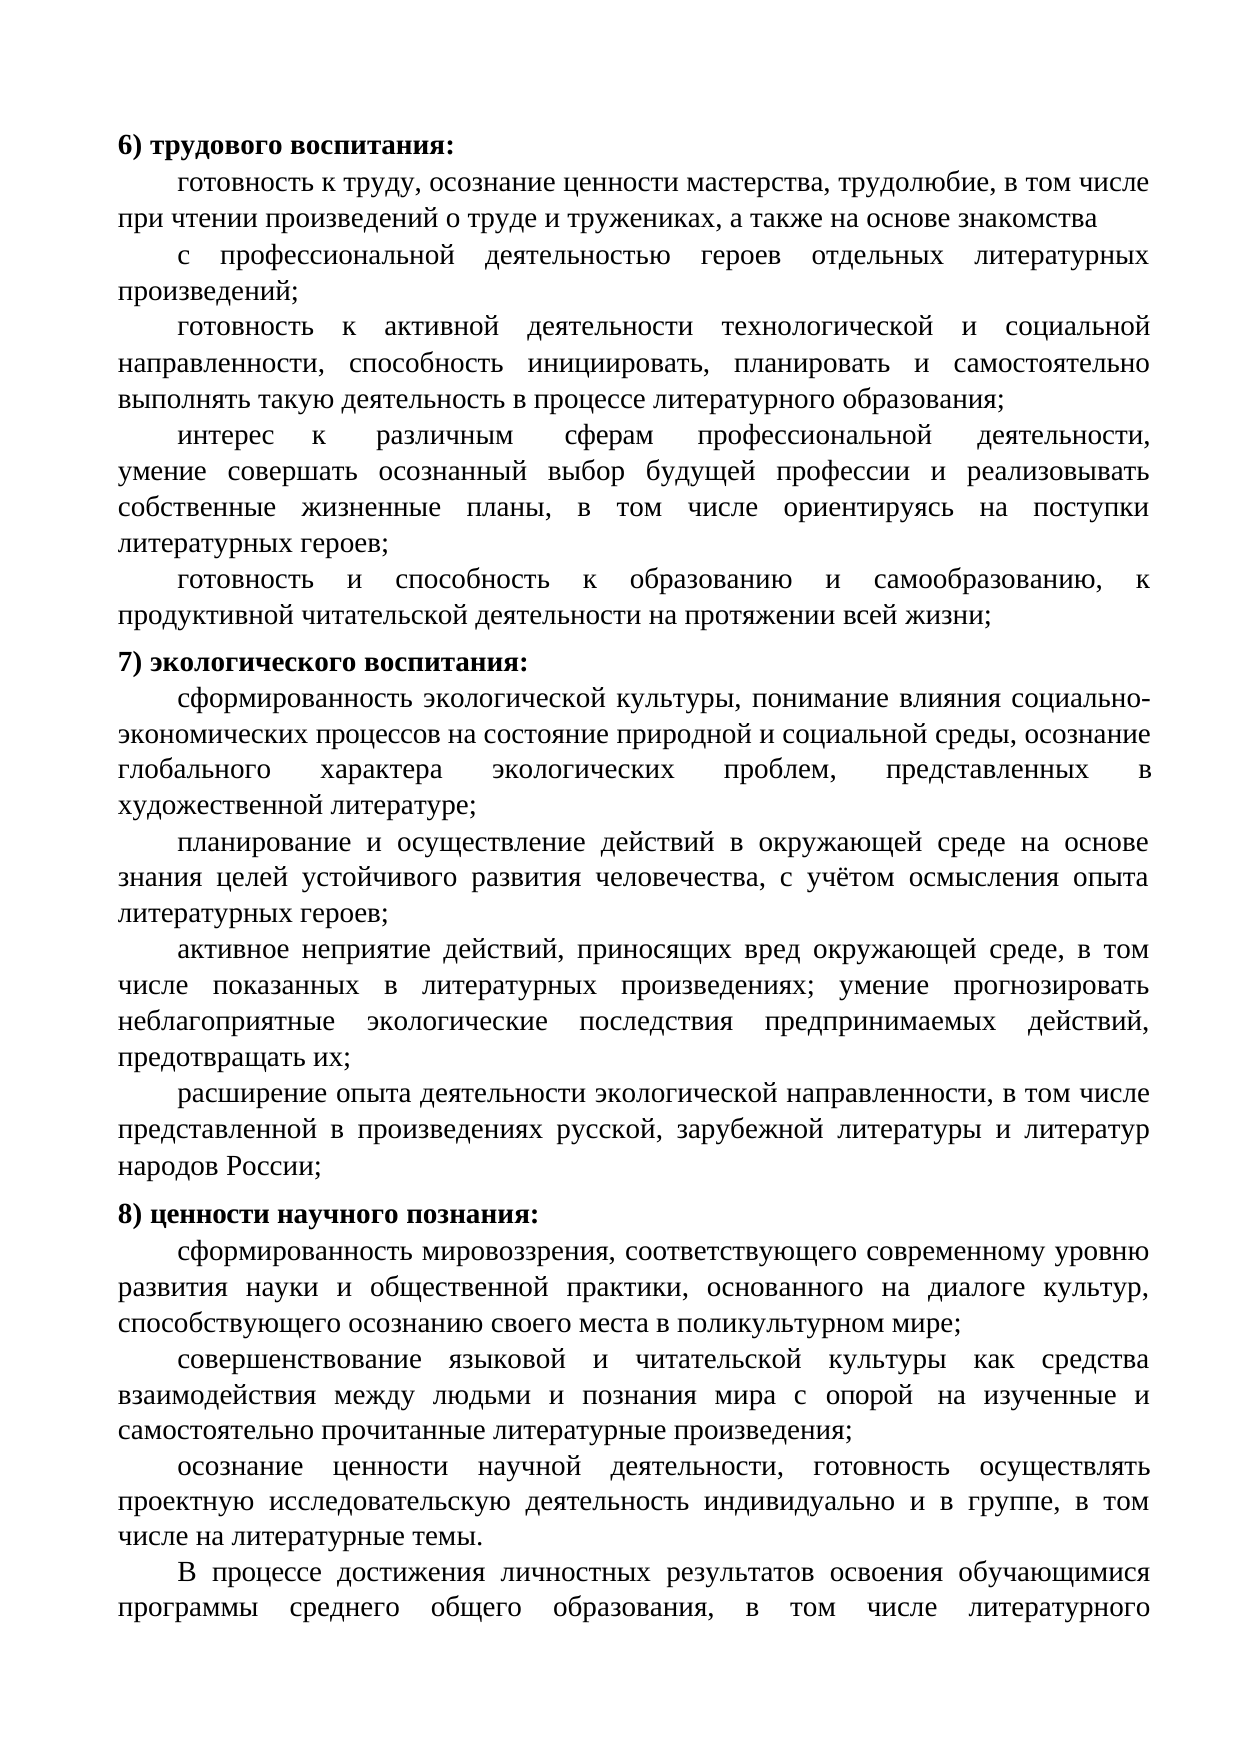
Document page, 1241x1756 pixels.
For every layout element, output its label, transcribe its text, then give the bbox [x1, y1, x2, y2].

text готовность к активной деятельности технологической и социальной направленности, способность инициировать, планировать и самостоятельно выполнять такую деятельность в процессе литературного образования; [118, 308, 1151, 414]
text готовность и способность к образованию и самообразованию, к продуктивной читательской деятельности на протяжении всей жизни; [118, 562, 1149, 631]
subtitle ценности научного познания: [118, 1196, 1163, 1229]
text сформированность мировоззрения, соответствующего современному уровню развития науки и общественной практики, основанного на диалоге культур, способствующего осознанию своего места в поликультурном мире; [118, 1233, 1150, 1339]
text активное неприятие действий, приносящих вред окружающей среде, в том числе показанных в литературных произведениях; умение прогнозировать неблагоприятные экологические последствия предпринимаемых действий, предотвращать их; [118, 931, 1150, 1073]
text планирование и осуществление действий в окружающей среде на основе знания целей устойчивого развития человечества, с учётом осмысления опыта литературных героев; [118, 824, 1150, 929]
subtitle трудового воспитания: [118, 127, 1163, 161]
text совершенствование языковой и читательской культуры как средства взаимодействия между людьми и познания мира с опорой на изученные и самостоятельно прочитанные литературные произведения; [118, 1341, 1150, 1446]
text готовность к труду, осознание ценности мастерства, трудолюбие, в том числе при чтении произведений о труде и тружениках, а также на основе знакомства [118, 164, 1151, 234]
text интерес к различным сферам профессиональной деятельности, умение совершать осознанный выбор будущей профессии и реализовывать собственные жизненные планы, в том числе ориентируясь на поступки литературных героев; [118, 417, 1151, 559]
text с профессиональной деятельностью героев отдельных литературных произведений; [118, 237, 1150, 307]
text сформированность экологической культуры, понимание влияния социально- экономических процессов на состояние природной и социальной среды, осознание глобального характера экологических проблем, представленных в художественной литературе; [118, 681, 1152, 821]
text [118, 1554, 1151, 1623]
subtitle экологического воспитания: [118, 644, 1163, 677]
text осознание ценности научной деятельности, готовность осуществлять проектную исследовательскую деятельность индивидуально и в группе, в том числе на литературные темы. [118, 1448, 1151, 1552]
text расширение опыта деятельности экологической направленности, в том числе представленной в произведениях русской, зарубежной литературы и литератур народов России; [118, 1076, 1151, 1181]
